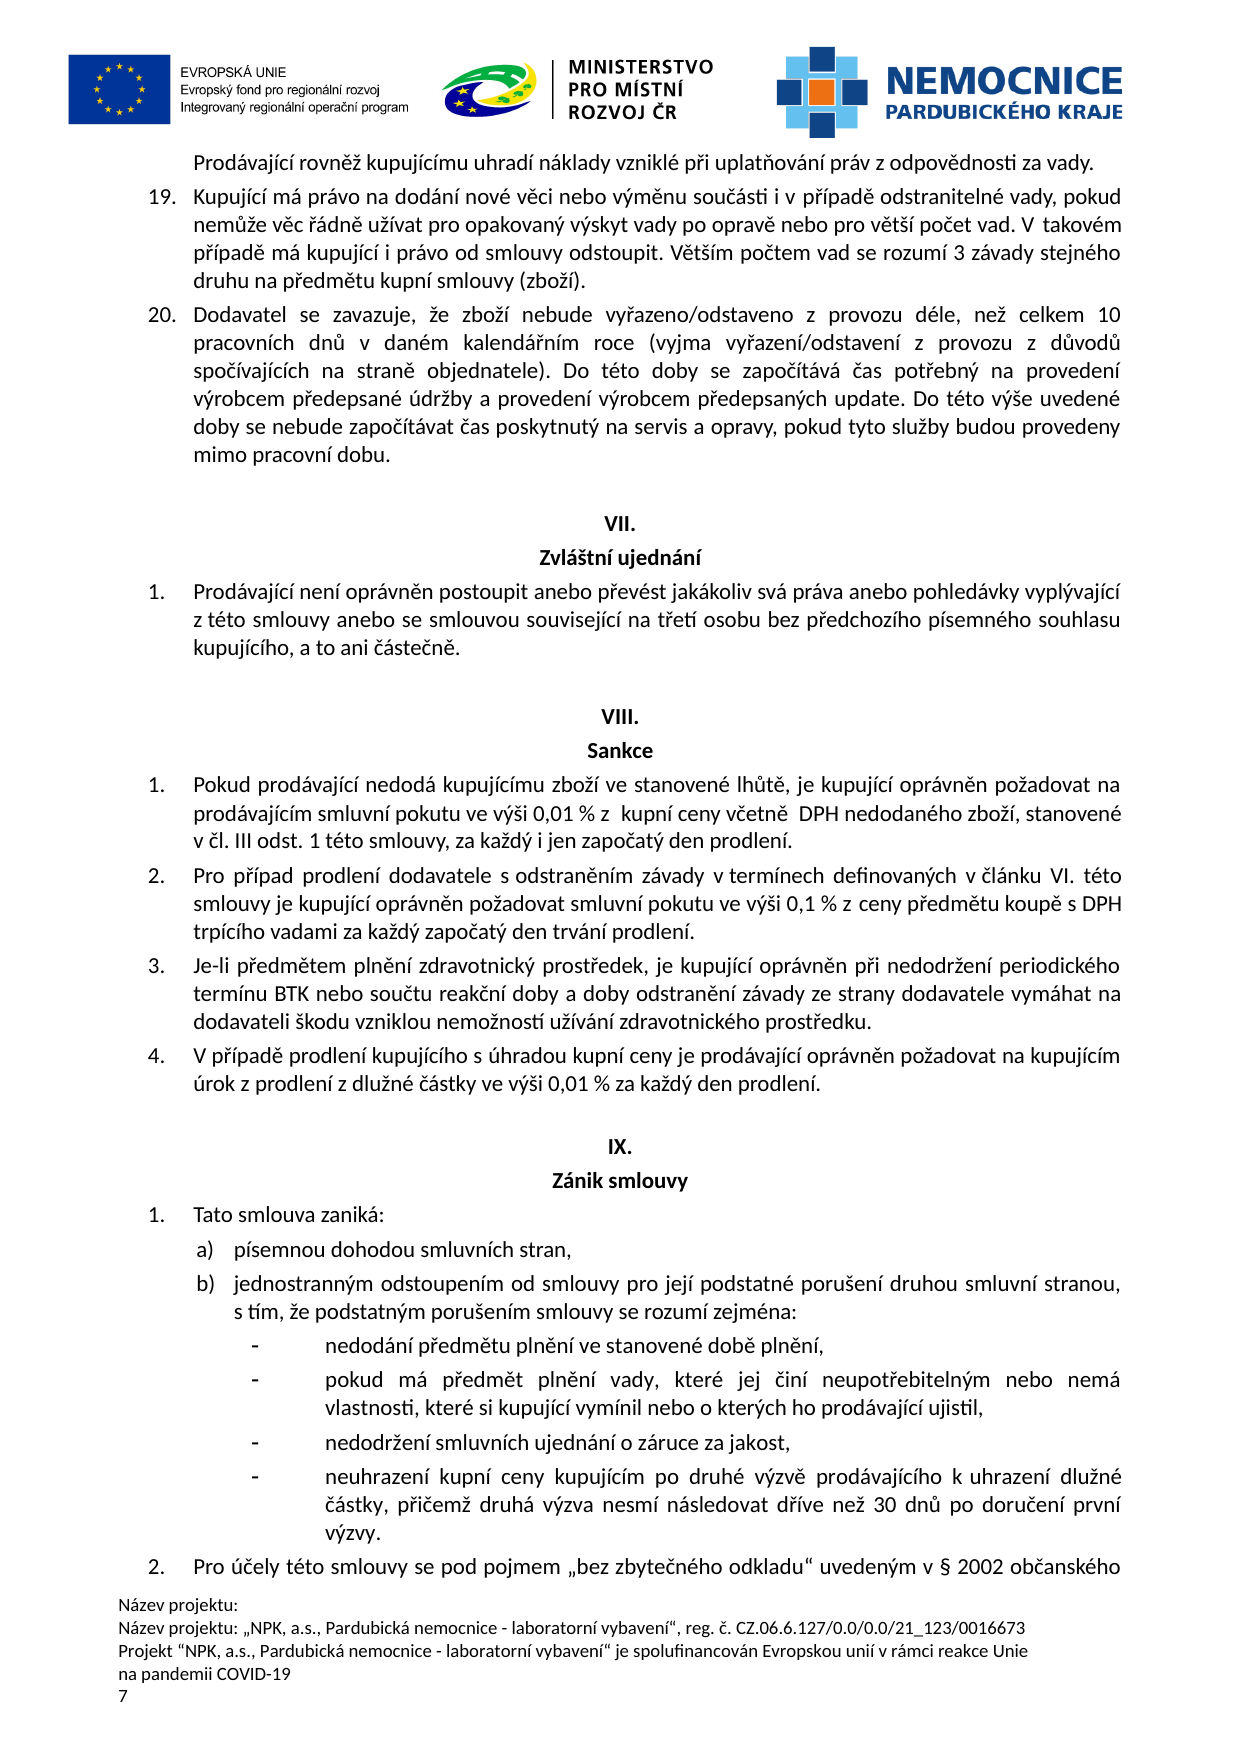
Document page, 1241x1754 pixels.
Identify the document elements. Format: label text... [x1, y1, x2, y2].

text Zvláštní ujednání [118, 543, 1122, 571]
list Dodavatel se zavazuje, že zboží nebude vyřazeno/odstaveno z provozu déle, než celkem 10 pracovních dnů v daném kalendářním roce (vyjma vyřazení/odstavení z provozu z důvodů spočívajících na straně objednatele). Do této doby se započítává čas potřebný na provedení výrobcem předepsané údržby a provedení výrobcem předepsaných update. Do této výše uvedené doby se nebude započítávat čas poskytnutý na servis a opravy, pokud tyto služby budou provedeny mimo pracovní dobu. [148, 300, 1122, 468]
list jednostranným odstoupením od smlouvy pro její podstatné porušení druhou smluvní stranou, s tím, že podstatným porušením smlouvy se rozumí zejména: [196, 1269, 1122, 1325]
list V případě prodlení kupujícího s úhradou kupní ceny je prodávající oprávněn požadovat na kupujícím úrok z prodlení z dlužné částky ve výši 0,01 % za každý den prodlení. [148, 1042, 1122, 1098]
list neuhrazení kupní ceny kupujícím po druhé výzvě prodávajícího k uhrazení dlužné částky, přičemž druhá výzva nesmí následovat dříve než 30 dnů po doručení první výzvy. [251, 1462, 1122, 1546]
text VIII. [118, 702, 1122, 730]
text VII. [118, 509, 1122, 537]
list nedodání předmětu plnění ve stanovené době plnění, [251, 1331, 1122, 1359]
list Kupující má právo na dodání nové věci nebo výměnu součásti i v případě odstranitelné vady, pokud nemůže věc řádně užívat pro opakovaný výskyt vady po opravě nebo pro větší počet vad. V takovém případě má kupující i právo od smlouvy odstoupit. Větším počtem vad se rozumí 3 závady stejného druhu na předmětu kupní smlouvy (zboží). [148, 182, 1122, 294]
picture [775, 45, 1123, 139]
list nedodržení smluvních ujednání o záruce za jakost, [251, 1428, 1122, 1456]
list Je-li předmětem plnění zdravotnický prostředek, je kupující oprávněn při nedodržení periodického termínu BTK nebo součtu reakční doby a doby odstranění závady ze strany dodavatele vymáhat na dodavateli škodu vzniklou nemožností užívání zdravotnického prostředku. [148, 951, 1122, 1035]
text IX. [118, 1132, 1122, 1160]
list Pro účely této smlouvy se pod pojmem „bez zbytečného odkladu“ uvedeným v § 2002 občanského zákoníku rozumí „nejpozději do 30 dnů“. [148, 1552, 1122, 1580]
list Tato smlouva zaniká: [148, 1200, 1122, 1228]
picture [46, 32, 735, 147]
list pokud má předmět plnění vady, které jej činí neupotřebitelným nebo nemá vlastnosti, které si kupující vymínil nebo o kterých ho prodávající ujistil, [251, 1366, 1122, 1422]
list Pokud prodávající nedodá kupujícímu zboží ve stanovené lhůtě, je kupující oprávněn požadovat na prodávajícím smluvní pokutu ve výši 0,01 % z kupní ceny včetně DPH nedodaného zboží, stanovené v čl. III odst. 1 této smlouvy, za každý i jen započatý den prodlení. [148, 771, 1122, 855]
list Pro případ prodlení dodavatele s odstraněním závady v termínech definovaných v článku VI. této smlouvy je kupující oprávněn požadovat smluvní pokutu ve výši 0,1 % z ceny předmětu koupě s DPH trpícího vadami za každý započatý den trvání prodlení. [148, 861, 1122, 945]
list písemnou dohodou smluvních stran, [196, 1235, 1122, 1263]
list Prodávající není oprávněn postoupit anebo převést jakákoliv svá práva anebo pohledávky vyplývající z této smlouvy anebo se smlouvou související na třetí osobu bez předchozího písemného souhlasu kupujícího, a to ani částečně. [148, 577, 1122, 662]
text Zánik smlouvy [118, 1166, 1122, 1194]
text Sankce [118, 736, 1122, 764]
